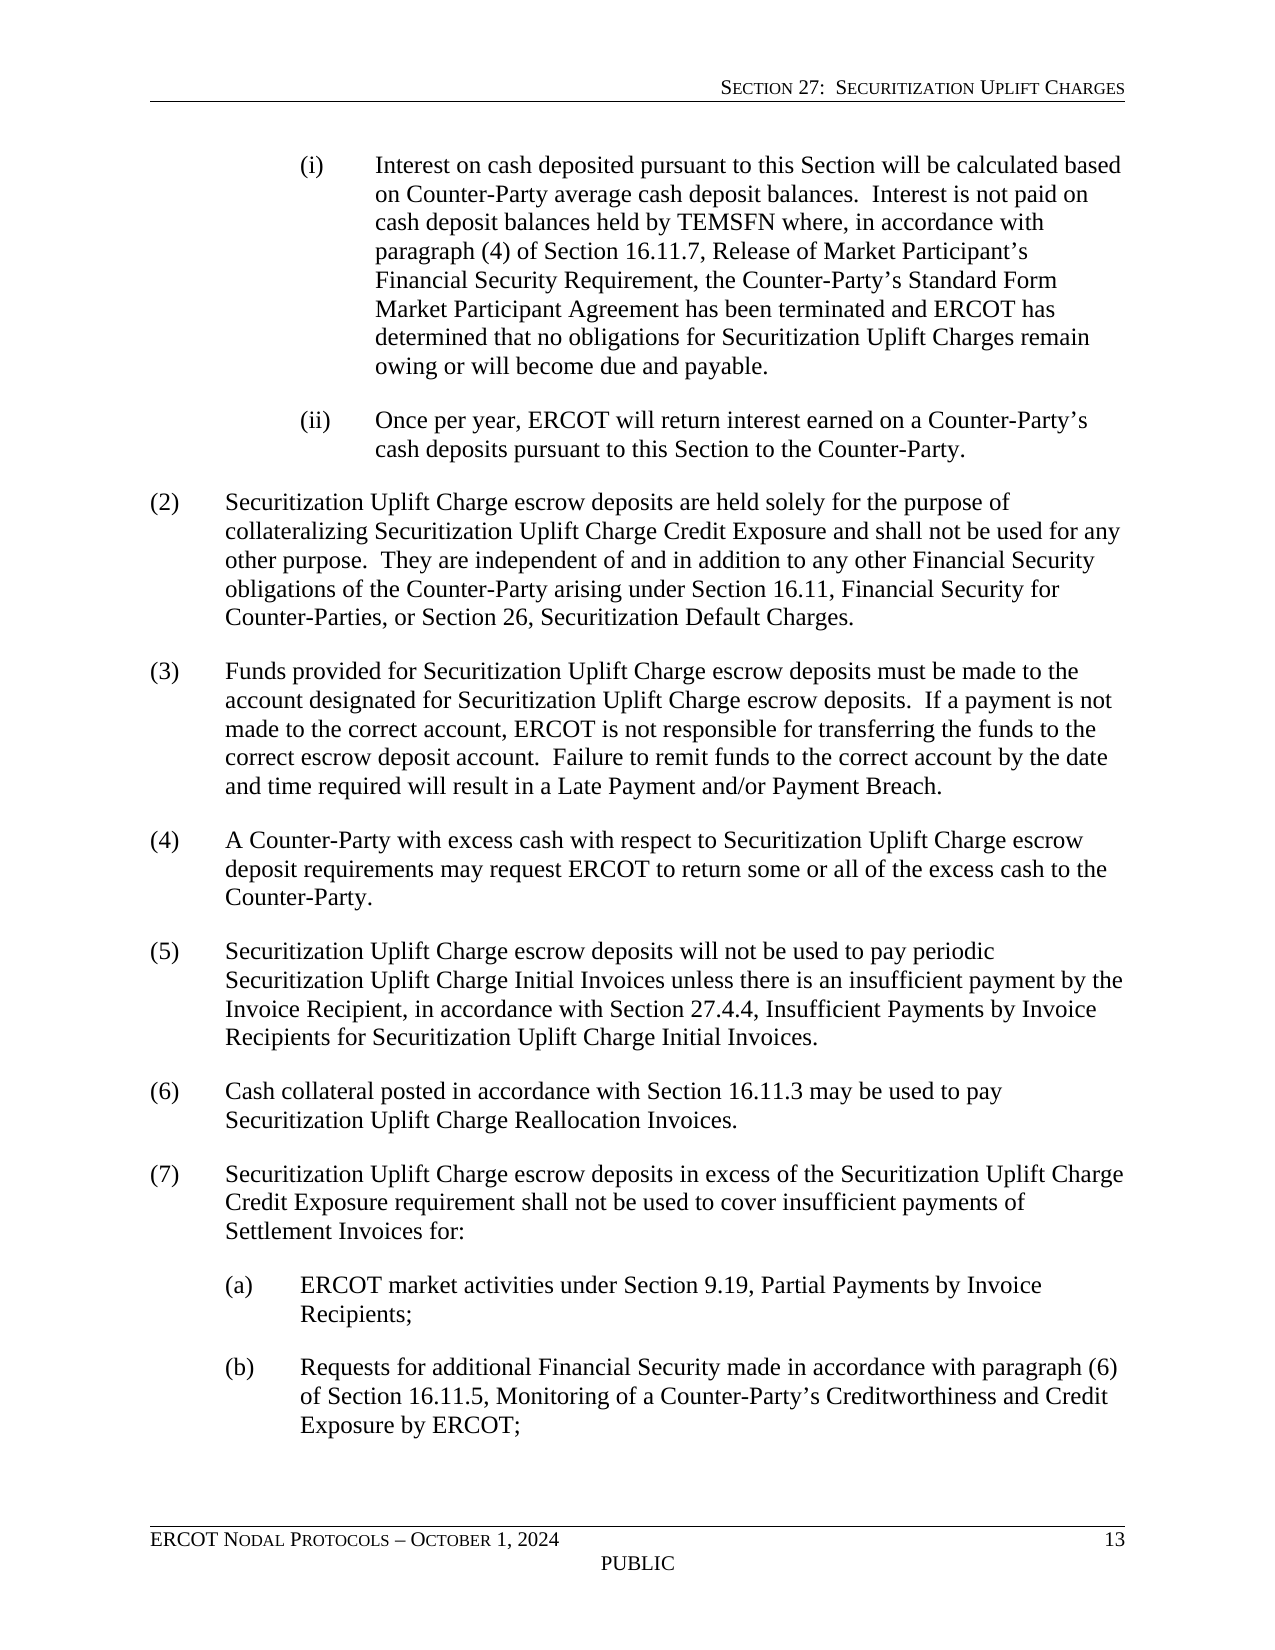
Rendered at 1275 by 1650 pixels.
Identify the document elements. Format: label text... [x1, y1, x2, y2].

text (b) Requests for additional Financial Security made in accordance with paragraph (6) of Section 16.11.5, Monitoring of a Counter-Party’s Creditworthiness and Credit Exposure by ERCOT; [225, 1352, 1125, 1439]
text (7) Securitization Uplift Charge escrow deposits in excess of the Securitization Uplift Charge Credit Exposure requirement shall not be used to cover insufficient payments of Settlement Invoices for: [150, 1159, 1125, 1245]
text (5) Securitization Uplift Charge escrow deposits will not be used to pay periodic Securitization Uplift Charge Initial Invoices unless there is an insufficient payment by the Invoice Recipient, in accordance with Section 27.4.4, Insufficient Payments by Invoice Recipients for Securitization Uplift Charge Initial Invoices. [150, 936, 1125, 1051]
text (a) ERCOT market activities under Section 9.19, Partial Payments by Invoice Recipients; [225, 1270, 1125, 1327]
text (3) Funds provided for Securitization Uplift Charge escrow deposits must be made to the account designated for Securitization Uplift Charge escrow deposits. If a payment is not made to the correct account, ERCOT is not responsible for transferring the funds to the correct escrow deposit account. Failure to remit funds to the correct account by the date and time required will result in a Late Payment and/or Payment Breach. [150, 656, 1125, 800]
text (6) Cash collateral posted in accordance with Section 16.11.3 may be used to pay Securitization Uplift Charge Reallocation Invoices. [150, 1076, 1125, 1134]
text (4) A Counter-Party with excess cash with respect to Securitization Uplift Charge escrow deposit requirements may request ERCOT to return some or all of the excess cash to the Counter-Party. [150, 825, 1125, 911]
text (2) Securitization Uplift Charge escrow deposits are held solely for the purpose of collateralizing Securitization Uplift Charge Credit Exposure and shall not be used for any other purpose. They are independent of and in addition to any other Financial Security obligations of the Counter-Party arising under Section 16.11, Financial Security for Counter-Parties, or Section 26, Securitization Default Charges. [150, 487, 1125, 631]
text (ii) Once per year, ERCOT will return interest earned on a Counter-Party’s cash deposits pursuant to this Section to the Counter-Party. [300, 405, 1125, 462]
text (i) Interest on cash deposited pursuant to this Section will be calculated based on Counter-Party average cash deposit balances. Interest is not paid on cash deposit balances held by TEMSFN where, in accordance with paragraph (4) of Section 16.11.7, Release of Market Participant’s Financial Security Requirement, the Counter-Party’s Standard Form Market Participant Agreement has been terminated and ERCOT has determined that no obligations for Securitization Uplift Charges remain owing or will become due and payable. [300, 150, 1125, 380]
